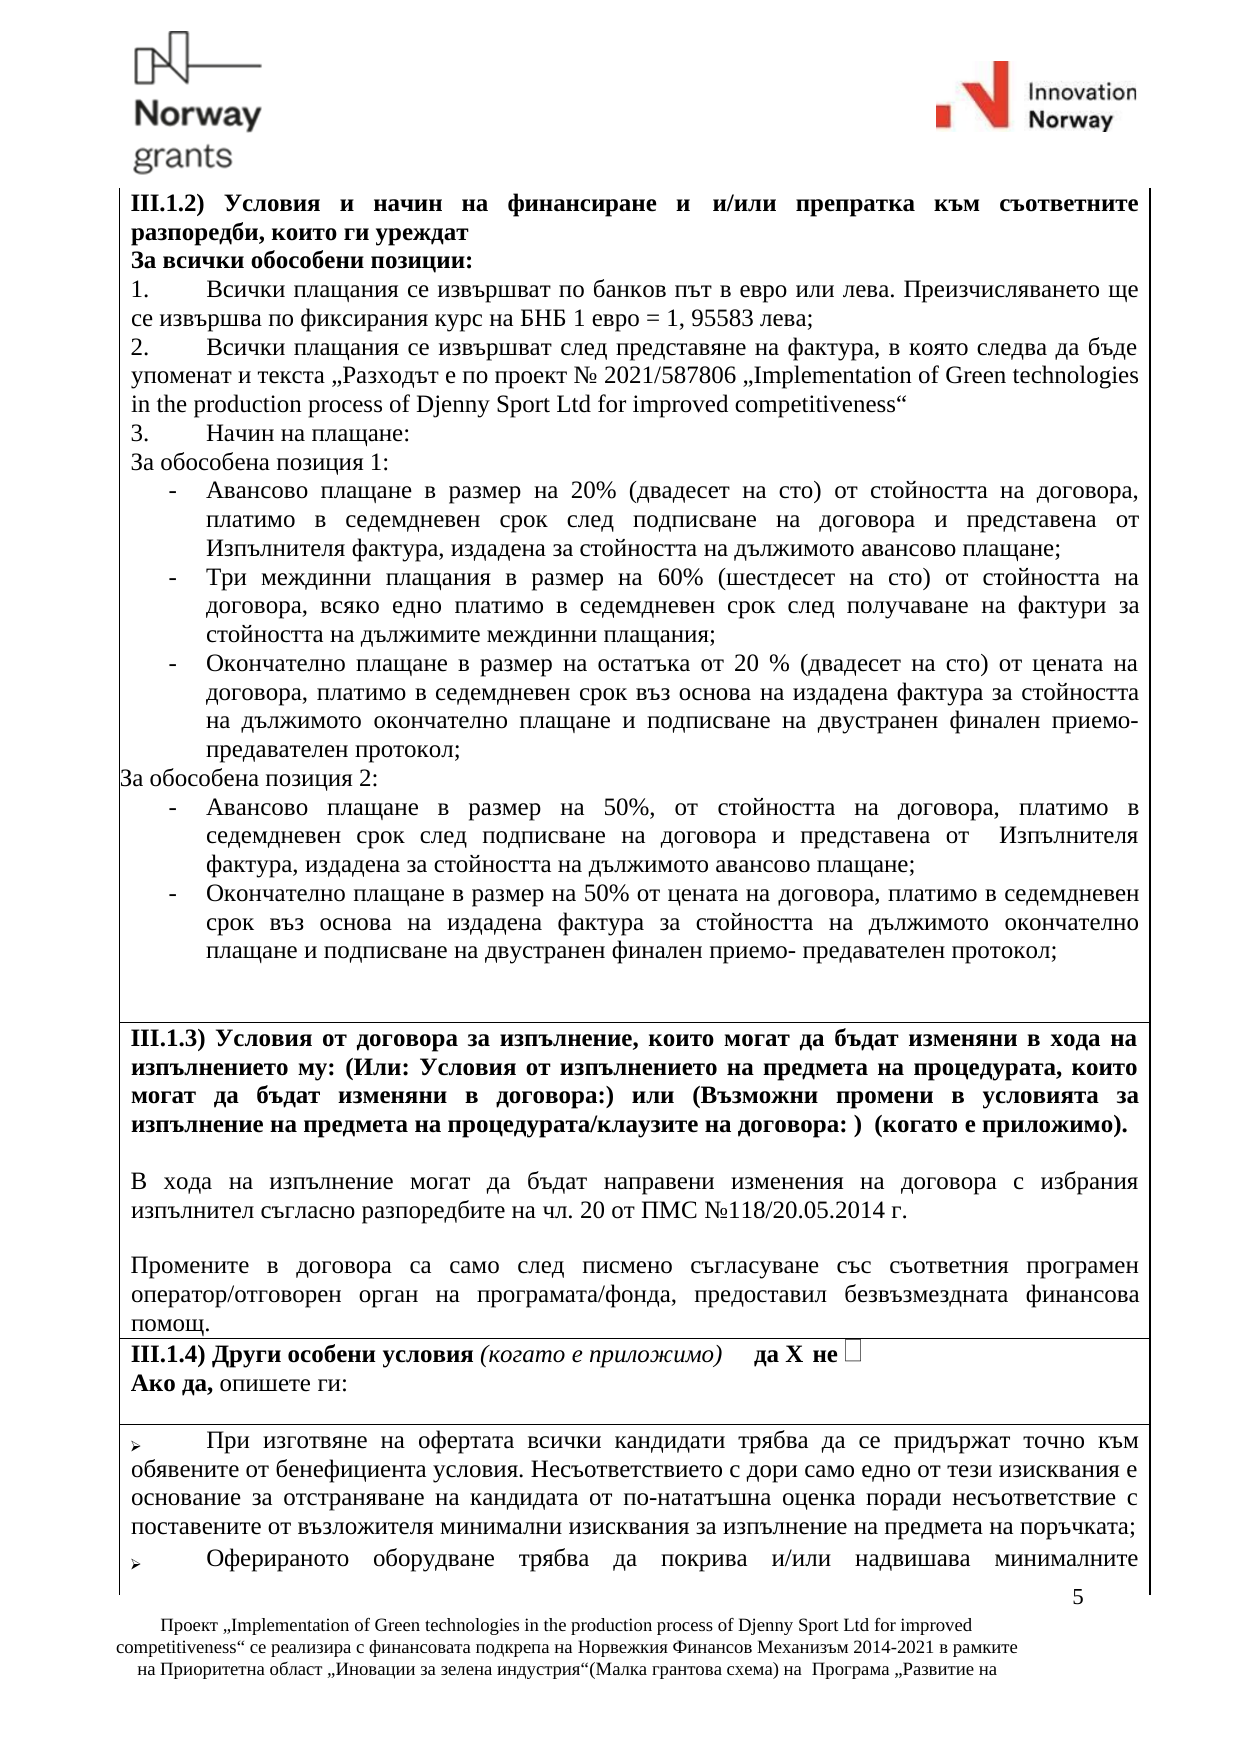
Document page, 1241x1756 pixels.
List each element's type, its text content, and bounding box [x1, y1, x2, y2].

picture [936, 61, 1137, 132]
table_header ІІІ.1.2) Условия и начин на финансиране и и/или препратка към съответните разпоредби, които ги уреждат За всички обособени позиции: Всички плащания се извършват по банков път в евро или лева. Преизчисляването ще се извършва по фиксирания курс на БНБ 1 евро = 1, 95583 лева; Всички плащания се извършват след представяне на фактура, в която следва да бъде упоменат и текста „Разходът е по проект № 2021/587806 „Implementation of Green technologies in the production process of Djenny Sport Ltd for improved competitiveness“ Начин на плащане: За обособена позиция 1: Авансово плащане в размер на 20% (двадесет на сто) от стойността на договора, платимо в седемдневен срок след подписване на договора и представена от Изпълнителя фактура, издадена за стойността на дължимото авансово плащане; Три междинни плащания в размер на 60% (шестдесет на сто) от стойността на договора, всяко едно платимо в седемдневен срок след получаване на фактури за стойността на дължимите междинни плащания; Окончателно плащане в размер на остатъка от 20 % (двадесет на сто) от цената на договора, платимо в седемдневен срок въз основа на издадена фактура за стойността на дължимото окончателно плащане и подписване на двустранен финален приемо- предавателен протокол; За обособена позиция 2: Авансово плащане в размер на 50%, от стойността на договора, платимо в седемдневен срок след подписване на договора и представена от Изпълнителя фактура, издадена за стойността на дължимото авансово плащане; Окончателно плащане в размер на 50% от цената на договора, платимо в седемдневен срок въз основа на издадена фактура за стойността на дължимото окончателно плащане и подписване на двустранен финален приемо- предавателен протокол; [120, 188, 1149, 1022]
table_cell ІІІ.1.4) Други особени условия (когато е приложимо) да X не 🗌 Ако да, опишете ги: [120, 1339, 1149, 1424]
table_cell ІІІ.1.3) Условия от договора за изпълнение, които могат да бъдат изменяни в хода на изпълнението му: (Или: Условия от изпълнението на предмета на процедурата, които могат да бъдат изменяни в договора:) или (Възможни промени в условията за изпълнение на предмета на процедурата/клаузите на договора: ) (когато е приложимо). В хода на изпълнение могат да бъдат направени изменения на договора с избрания изпълнител съгласно разпоредбите на чл. 20 от ПМС №118/20.05.2014 г. Промените в договора са само след писмено съгласуване със съответния програмен оператор/отговорен орган на програмата/фонда, предоставил безвъзмездната финансова помощ. [120, 1023, 1149, 1338]
picture [133, 31, 263, 175]
